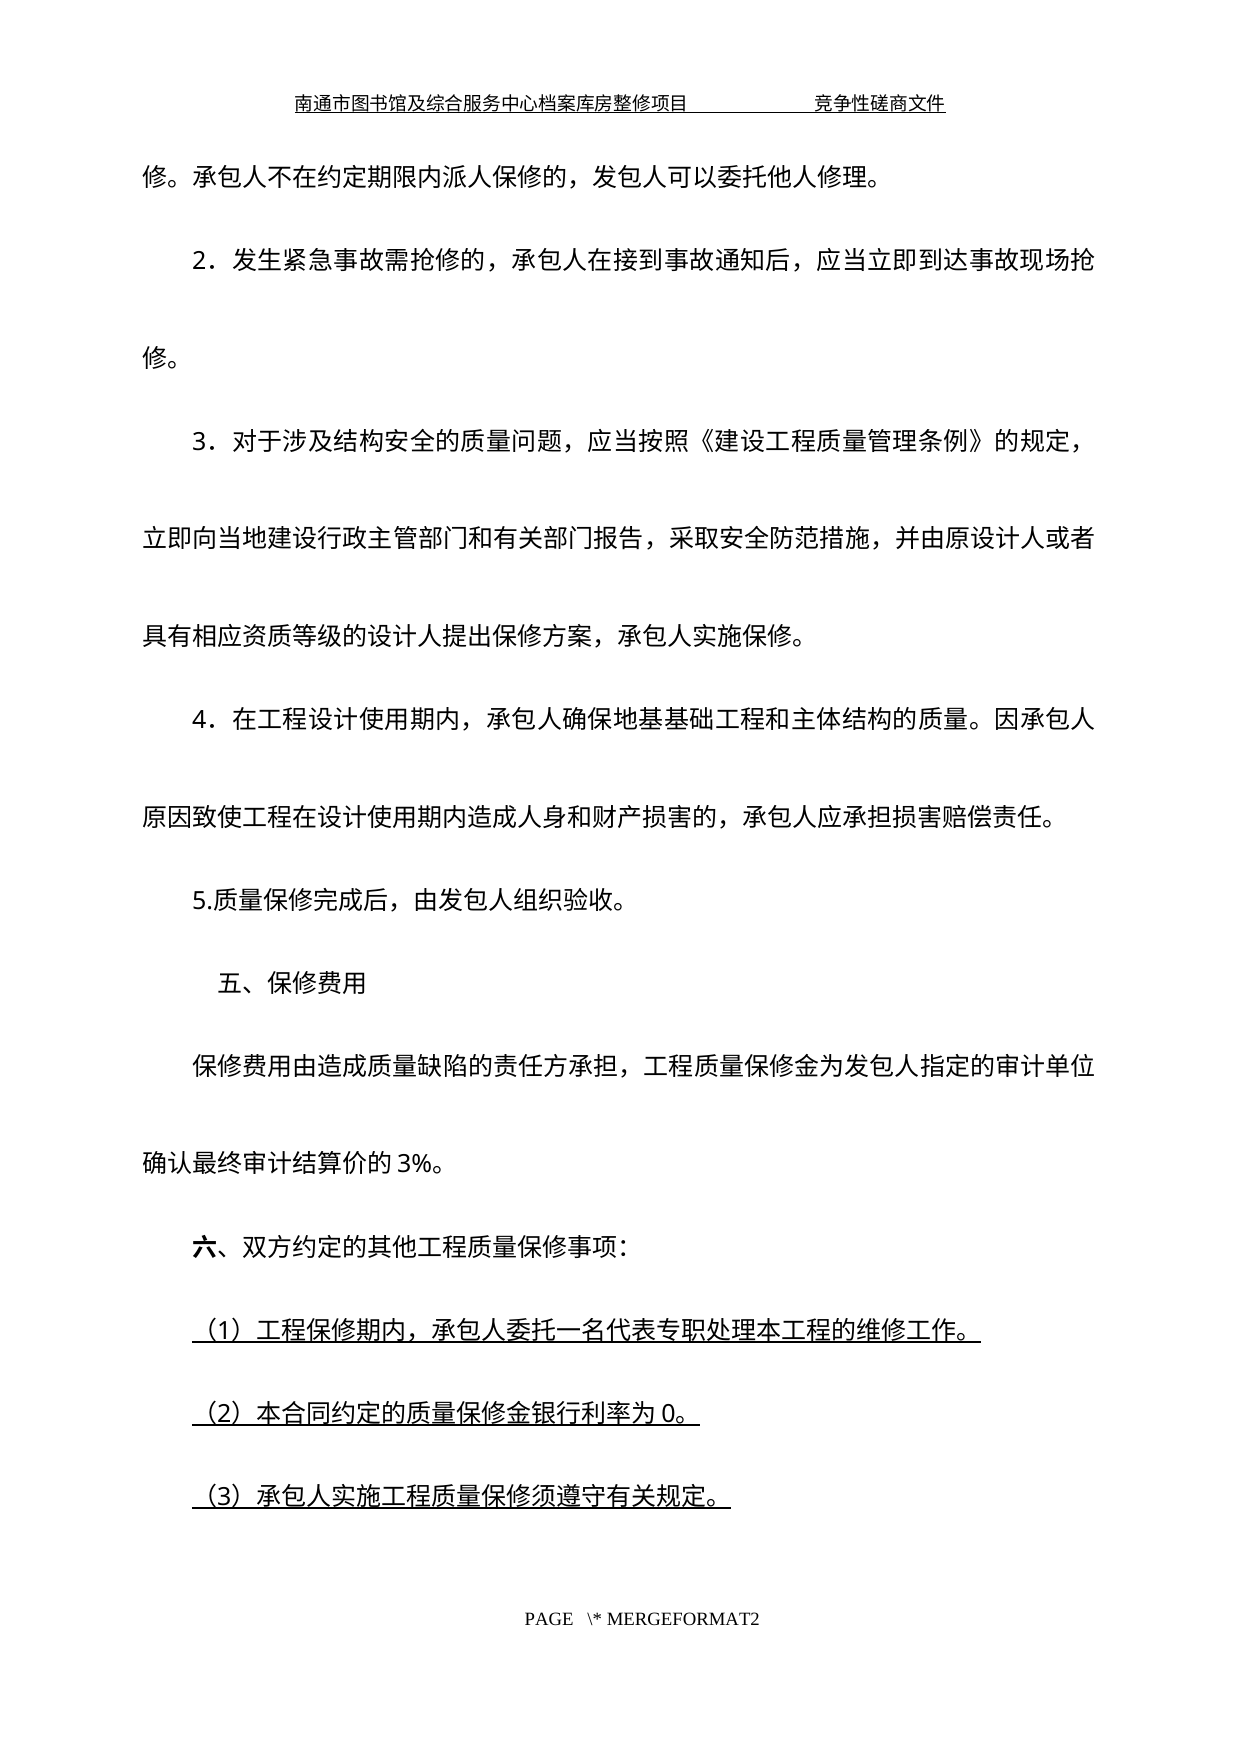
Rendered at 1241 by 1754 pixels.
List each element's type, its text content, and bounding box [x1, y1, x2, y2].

text 五、保修费用 [142, 949, 1098, 1014]
text 5.质量保修完成后，由发包人组织验收。 [142, 866, 1098, 931]
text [142, 143, 1098, 208]
text （3）承包人实施工程质量保修须遵守有关规定。 [142, 1462, 1098, 1527]
text 2．发生紧急事故需抢修的，承包人在接到事故通知后，应当立即到达事故现场抢修。 [142, 226, 1098, 389]
text 3．对于涉及结构安全的质量问题，应当按照《建设工程质量管理条例》的规定，立即向当地建设行政主管部门和有关部门报告，采取安全防范措施，并由原设计人或者具有相应资质等级的设计人提出保修方案，承包人实施保修。 [142, 407, 1098, 667]
text 保修费用由造成质量缺陷的责任方承担，工程质量保修金为发包人指定的审计单位确认最终审计结算价的3%。 [142, 1032, 1098, 1194]
text （1）工程保修期内，承包人委托一名代表专职处理本工程的维修工作。 [142, 1296, 1098, 1361]
text 4．在工程设计使用期内，承包人确保地基基础工程和主体结构的质量。因承包人原因致使工程在设计使用期内造成人身和财产损害的，承包人应承担损害赔偿责任。 [142, 685, 1098, 848]
text 六、双方约定的其他工程质量保修事项： [142, 1213, 1098, 1278]
text （2）本合同约定的质量保修金银行利率为0。 [142, 1379, 1098, 1444]
